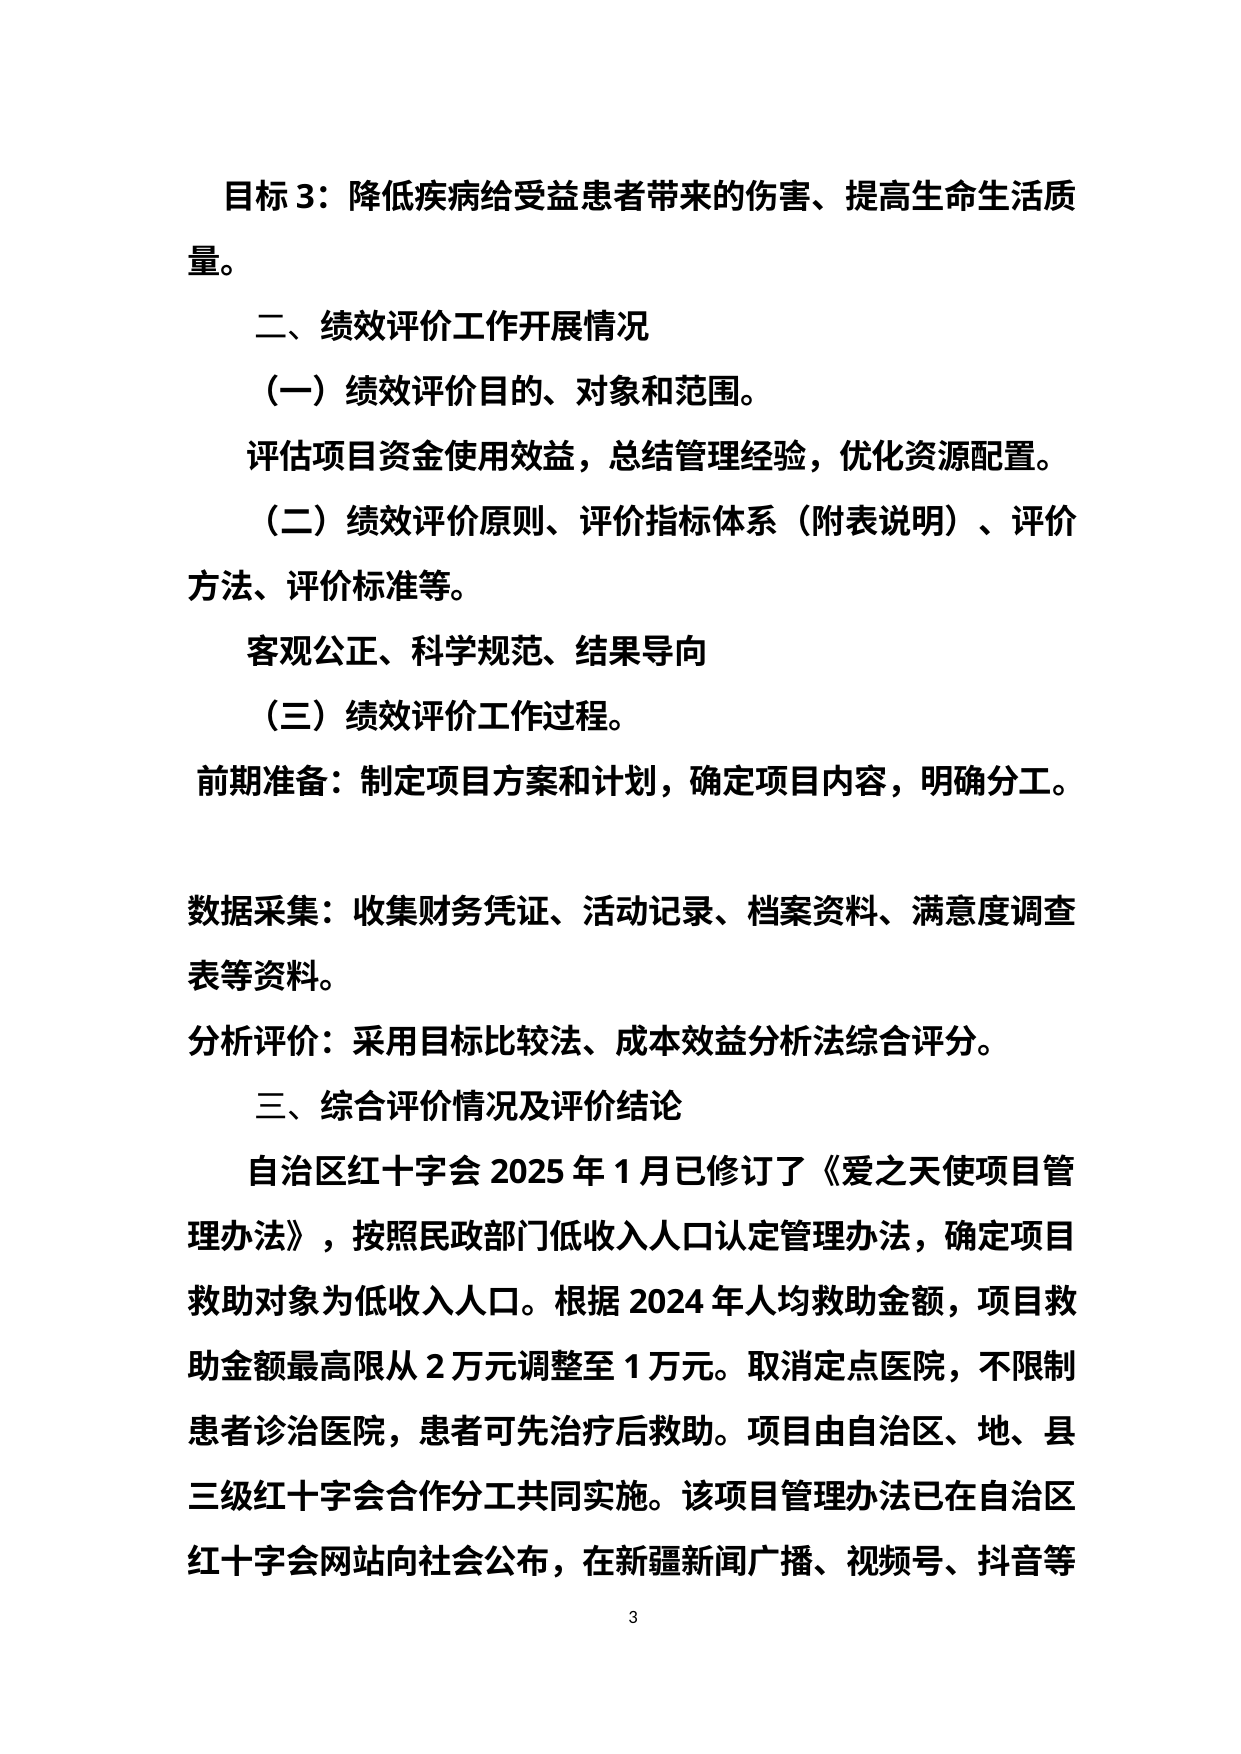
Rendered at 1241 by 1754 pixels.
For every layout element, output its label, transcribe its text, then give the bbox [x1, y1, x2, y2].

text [187, 162, 1078, 292]
text （二）绩效评价原则、评价指标体系（附表说明）、评价方法、评价标准等。 [187, 487, 1078, 617]
text 客观公正、科学规范、结果导向 [187, 617, 1078, 682]
text 前期准备：制定项目方案和计划，确定项目内容，明确分工。 数据采集：收集财务凭证、活动记录、档案资料、满意度调查表等资料。 分析评价：采用目标比较法、成本效益分析法综合评分。 [187, 812, 1078, 1072]
text 评估项目资金使用效益，总结管理经验，优化资源配置。 [187, 422, 1078, 487]
text 三、综合评价情况及评价结论 [187, 1072, 1078, 1137]
text （一）绩效评价目的、对象和范围。 [187, 357, 1078, 422]
text （三）绩效评价工作过程。 [187, 682, 1078, 747]
text 二、绩效评价工作开展情况 [187, 292, 1078, 357]
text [187, 1137, 1078, 1592]
